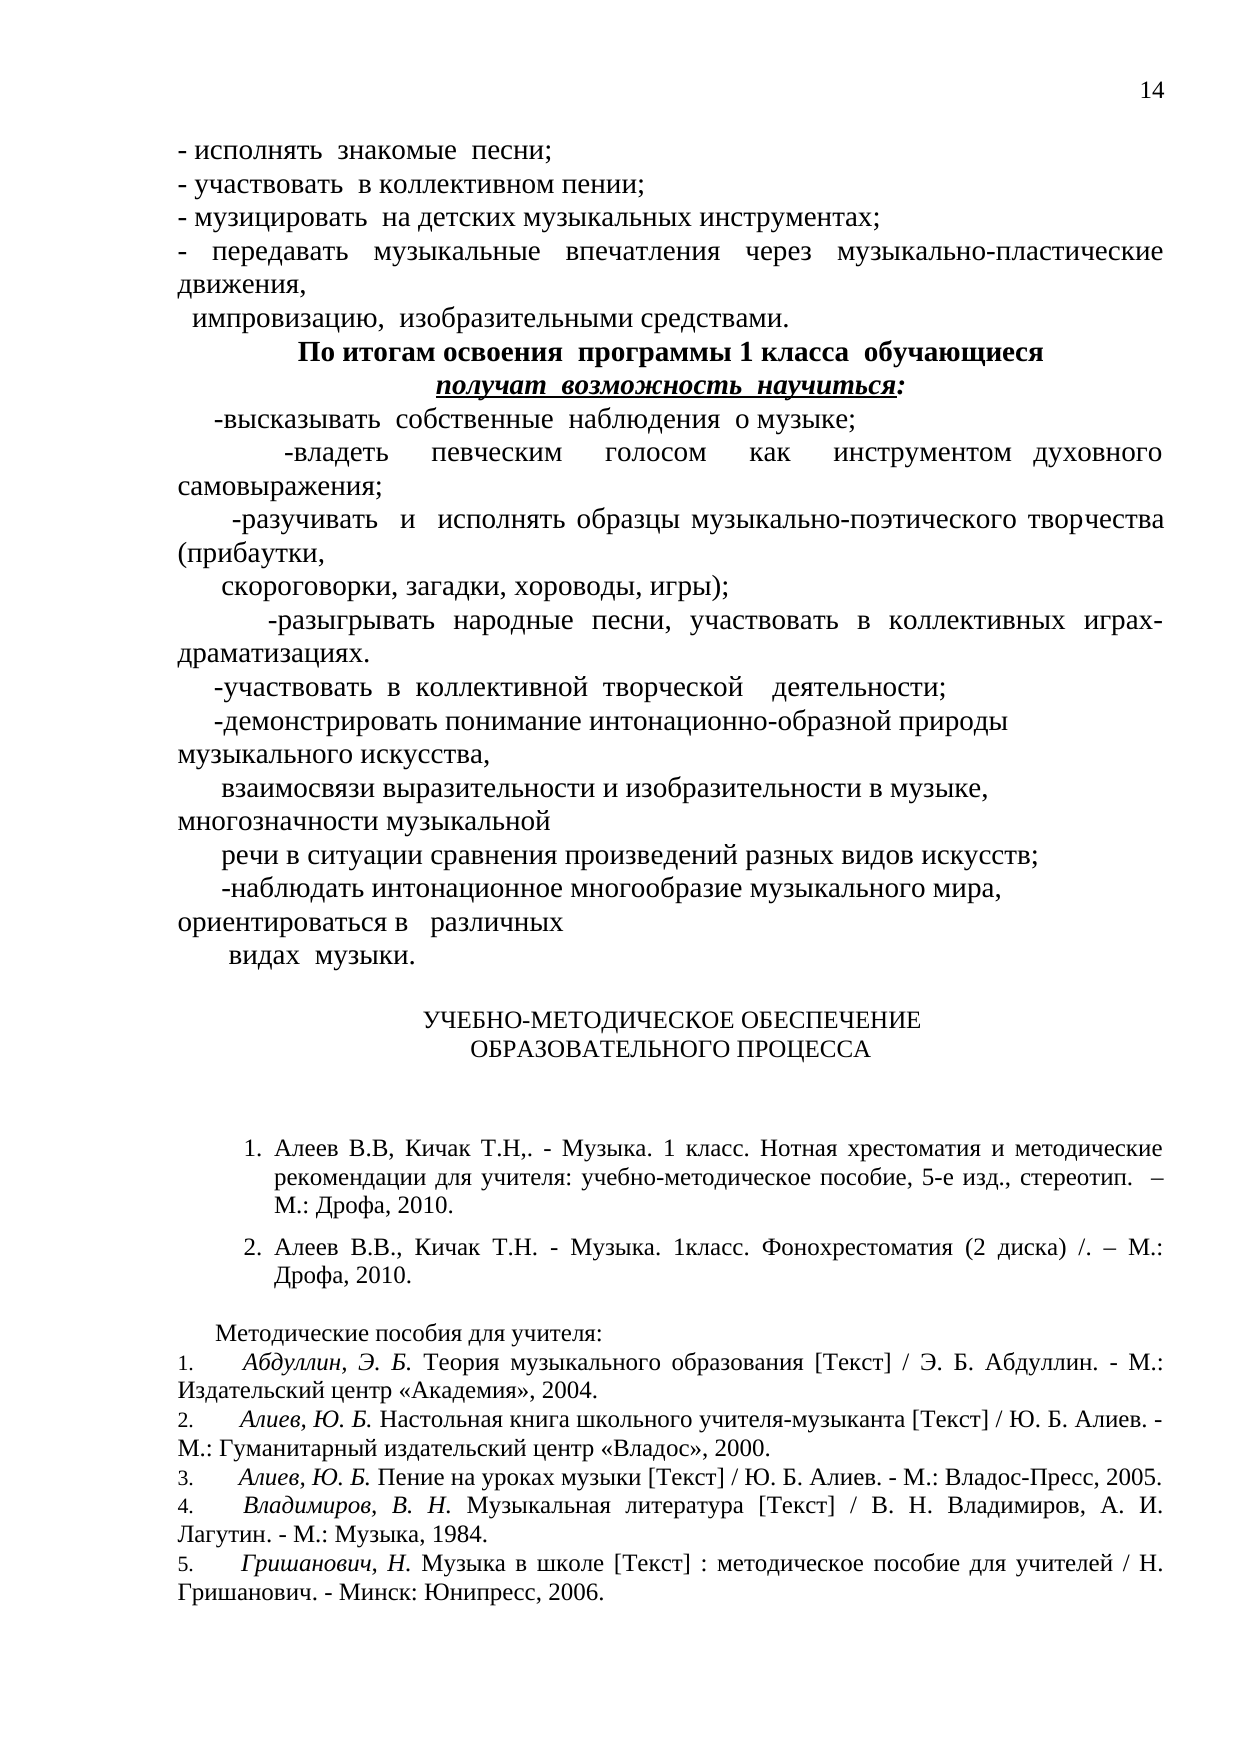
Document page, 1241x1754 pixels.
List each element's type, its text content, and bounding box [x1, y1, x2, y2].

text речи в ситуации сравнения произведений разных видов искусств; [177, 837, 1164, 870]
list Алеев В.В, Кичак Т.Н,. - Музыка. 1 класс. Нотная хрестоматия и методические рекомендации для учителя: учебно-методическое пособие, 5-е изд., стереотип. – М.: Дрофа, 2010. [243, 1133, 1164, 1219]
text видах музыки. [177, 937, 1164, 971]
list Владимиров, В. Н. Музыкальная литература [Текст] / В. Н. Владимиров, А. И. Лагутин. - М.: Музыка, 1984. [177, 1491, 1164, 1548]
text -высказывать собственные наблюдения о музыке; [177, 401, 1164, 434]
text -владеть певческим голосом как инструментом духовного самовыражения; [177, 434, 1164, 501]
list Алиев, Ю. Б. Настольная книга школьного учителя-музыканта [Текст] / Ю. Б. Алиев. - М.: Гуманитарный издательский центр «Владос», 2000. [177, 1404, 1164, 1462]
text - участвовать в коллективном пении; [177, 166, 1164, 199]
text - музицировать на детских музыкальных инструментах; [177, 199, 1164, 233]
text скороговорки, загадки, хороводы, игры); [177, 568, 1164, 602]
text - исполнять знакомые песни; [177, 132, 1164, 166]
text импровизацию, изобразительными средствами. [177, 300, 1164, 334]
text -разучивать и исполнять образцы музыкально-поэтического творчества (прибаутки, [177, 501, 1164, 568]
list Гришанович, Н. Музыка в школе [Текст] : методическое пособие для учителей / Н. Гришанович. - Минск: Юнипресс, 2006. [177, 1548, 1164, 1606]
list Абдуллин, Э. Б. Теория музыкального образования [Текст] / Э. Б. Абдуллин. - М.: Издательский центр «Академия», 2004. [177, 1347, 1164, 1404]
list Алеев В.В., Кичак Т.Н. - Музыка. 1класс. Фонохрестоматия (2 диска) /. – М.: Дрофа, 2010. [243, 1232, 1164, 1289]
text ОБРАЗОВАТЕЛЬНОГО ПРОЦЕССА [177, 1034, 1164, 1063]
text -наблюдать интонационное многообразие музыкального мира, ориентироваться в различных [177, 870, 1164, 937]
list Алиев, Ю. Б. Пение на уроках музыки [Текст] / Ю. Б. Алиев. - М.: Владос-Пресс, 2005. [177, 1462, 1164, 1491]
text - передавать музыкальные впечатления через музыкально-пластические движения, [177, 233, 1164, 300]
text Методические пособия для учителя: [177, 1318, 1164, 1347]
text взаимосвязи выразительности и изобразительности в музыке, многозначности музыкальной [177, 770, 1164, 837]
text получат возможность научиться: [177, 367, 1164, 401]
text -участвовать в коллективной творческой деятельности; [177, 669, 1164, 703]
text -демонстрировать понимание интонационно-образной природы музыкального искусства, [177, 703, 1164, 770]
text УЧЕБНО-МЕТОДИЧЕСКОЕ ОБЕСПЕЧЕНИЕ [177, 1006, 1166, 1034]
text -разыгрывать народные песни, участвовать в коллективных играх-драматизациях. [177, 602, 1164, 669]
text По итогам освоения программы 1 класса обучающиеся [177, 334, 1164, 367]
